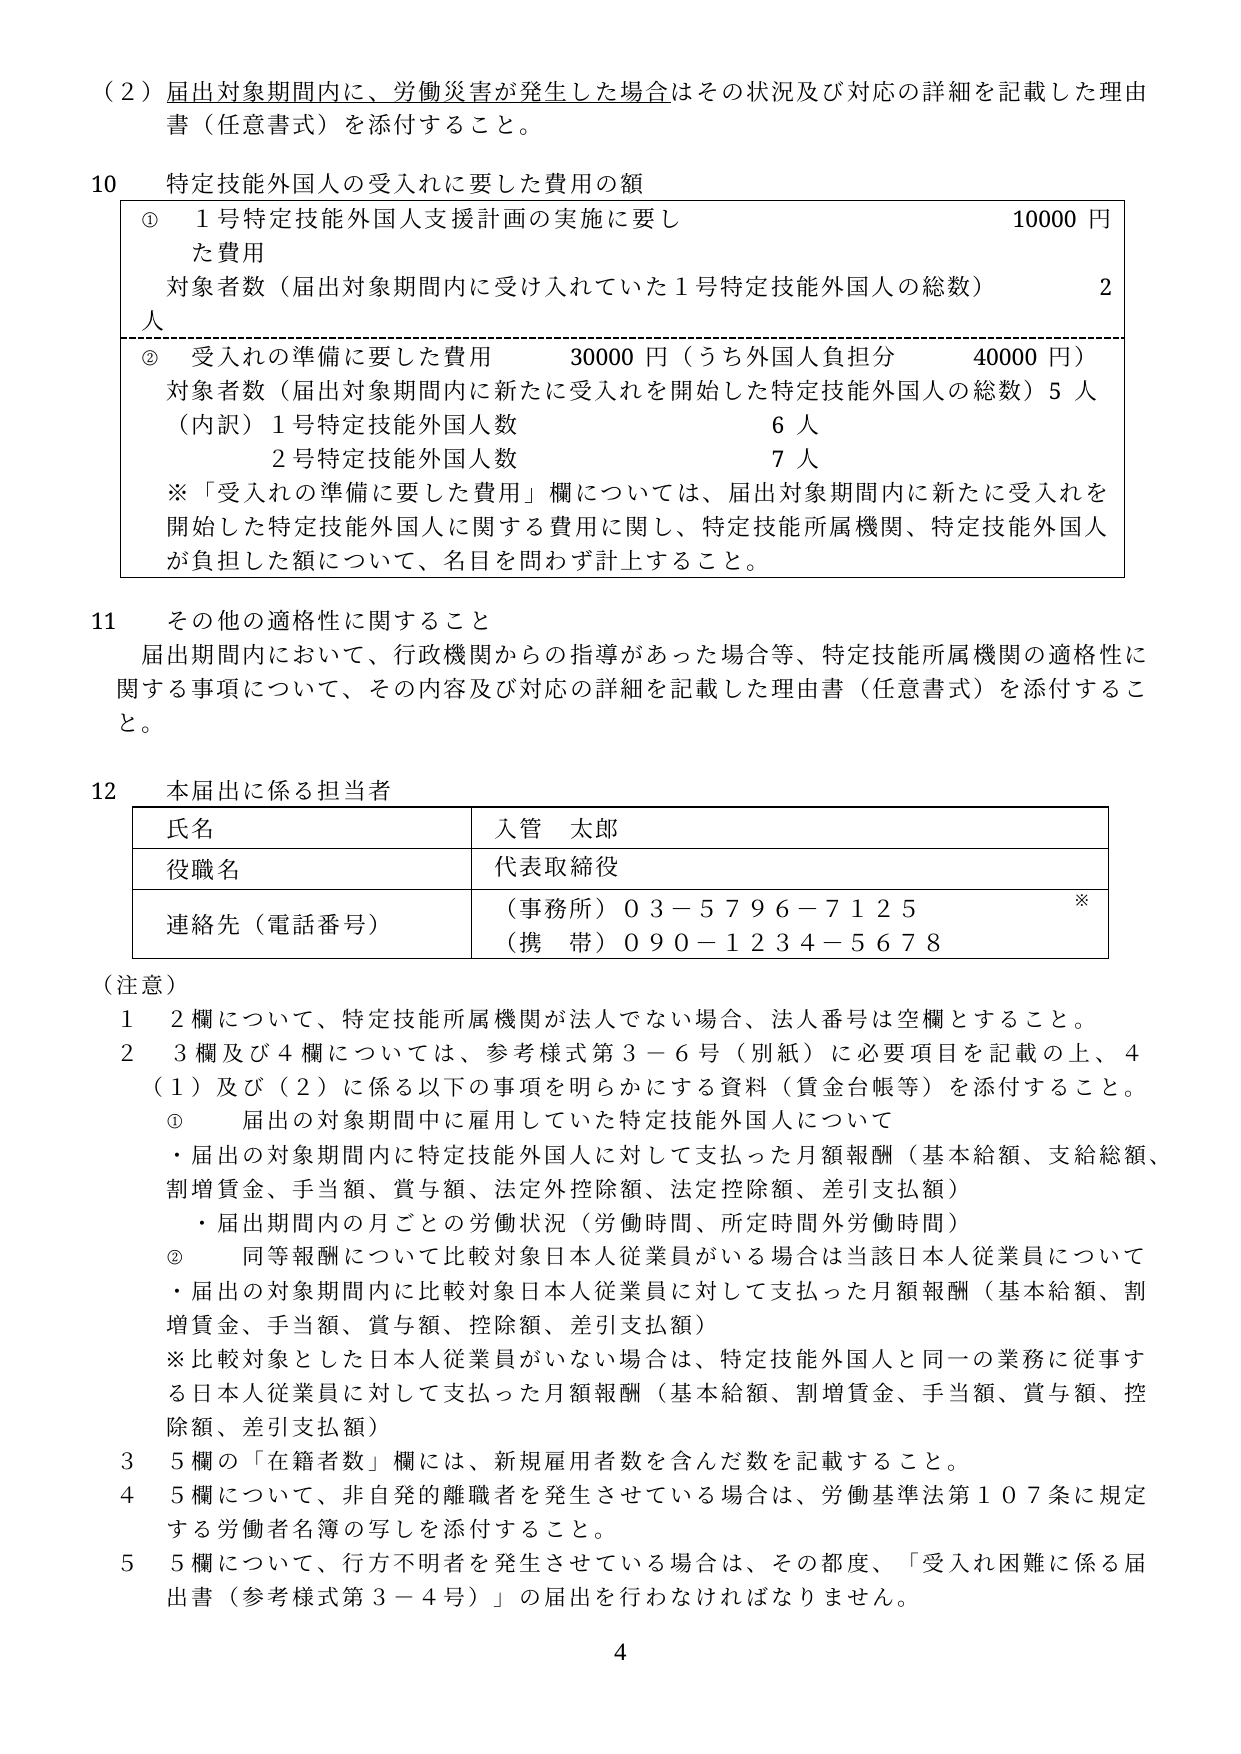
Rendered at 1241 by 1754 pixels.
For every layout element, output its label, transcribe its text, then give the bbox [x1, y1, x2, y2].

table_cell ２号特定技能外国人数 7人 ※「受入れの準備に要した費用」欄については、届出対象期間内に新たに受入れを開始した特定技能外国人に関する費用に関し、特定技能所属機関、特定技能外国人が負担した額について、名目を問わず計上すること。 [121, 441, 1124, 577]
table_cell 役職名 [133, 849, 471, 889]
text （注意） [91, 967, 1149, 1001]
table_header 入管 太郎 [472, 808, 1108, 848]
table_header １号特定技能外国人支援計画の実施に要した費用 [121, 201, 696, 269]
text ５ ５欄について、行方不明者を発生させている場合は、その都度、「受入れ困難に係る届出書（参考様式第３－４号）」の届出を行わなければなりません。 [116, 1545, 1149, 1613]
table_cell 代表取締役 [472, 849, 1108, 889]
table_cell 受入れの準備に要した費用 30000円（うち外国人負担分 40000円） [121, 337, 1124, 373]
list 届出の対象期間中に雇用していた特定技能外国人について [157, 1103, 1149, 1137]
list 同等報酬について比較対象日本人従業員がいる場合は当該日本人従業員について [157, 1239, 1149, 1273]
text ３ ５欄の「在籍者数」欄には、新規雇用者数を含んだ数を記載すること。 [116, 1443, 1149, 1477]
table_header 10000円 [696, 201, 1124, 269]
text ・届出の対象期間内に比較対象日本人従業員に対して支払った月額報酬（基本給額、割増賃金、手当額、賞与額、控除額、差引支払額） [166, 1273, 1149, 1341]
table_cell 対象者数（届出対象期間内に新たに受入れを開始した特定技能外国人の総数）5人 [121, 373, 1124, 407]
text ２ ３欄及び４欄については、参考様式第３－６号（別紙）に必要項目を記載の上、４（１）及び（２）に係る以下の事項を明らかにする資料（賃金台帳等）を添付すること。 [116, 1035, 1149, 1103]
text 届出期間内において、行政機関からの指導があった場合等、特定技能所属機関の適格性に関する事項について、その内容及び対応の詳細を記載した理由書（任意書式）を添付すること。 [116, 637, 1149, 738]
text ・届出の対象期間内に特定技能外国人に対して支払った月額報酬（基本給額、支給総額、割増賃金、手当額、賞与額、法定外控除額、法定控除額、差引支払額） [166, 1137, 1149, 1205]
text 10 特定技能外国人の受入れに要した費用の額 [91, 166, 1149, 200]
table_header 氏名 [133, 808, 471, 848]
text ・届出期間内の月ごとの労働状況（労働時間、所定時間外労働時間） [166, 1205, 1149, 1239]
text ※比較対象とした日本人従業員がいない場合は、特定技能外国人と同一の業務に従事する日本人従業員に対して支払った月額報酬（基本給額、割増賃金、手当額、賞与額、控除額、差引支払額） [166, 1341, 1149, 1443]
text 11 その他の適格性に関すること [91, 603, 1149, 637]
table_cell 連絡先（電話番号） [133, 890, 471, 958]
table_cell （内訳）１号特定技能外国人数 6人 [121, 407, 1124, 441]
text （２）届出対象期間内に、労働災害が発生した場合はその状況及び対応の詳細を記載した理由書（任意書式）を添付すること。 [91, 73, 1149, 141]
text ４ ５欄について、非自発的離職者を発生させている場合は、労働基準法第１０７条に規定する労働者名簿の写しを添付すること。 [116, 1477, 1149, 1545]
text １ ２欄について、特定技能所属機関が法人でない場合、法人番号は空欄とすること。 [116, 1001, 1149, 1035]
table_cell 対象者数（届出対象期間内に受け入れていた１号特定技能外国人の総数） 2人 [121, 269, 1124, 337]
table_cell （事務所）０３－５７９６－７１２５ （携 帯）０９０－１２３４－５６７８ [472, 890, 1108, 958]
text 12 本届出に係る担当者 [91, 772, 1149, 806]
